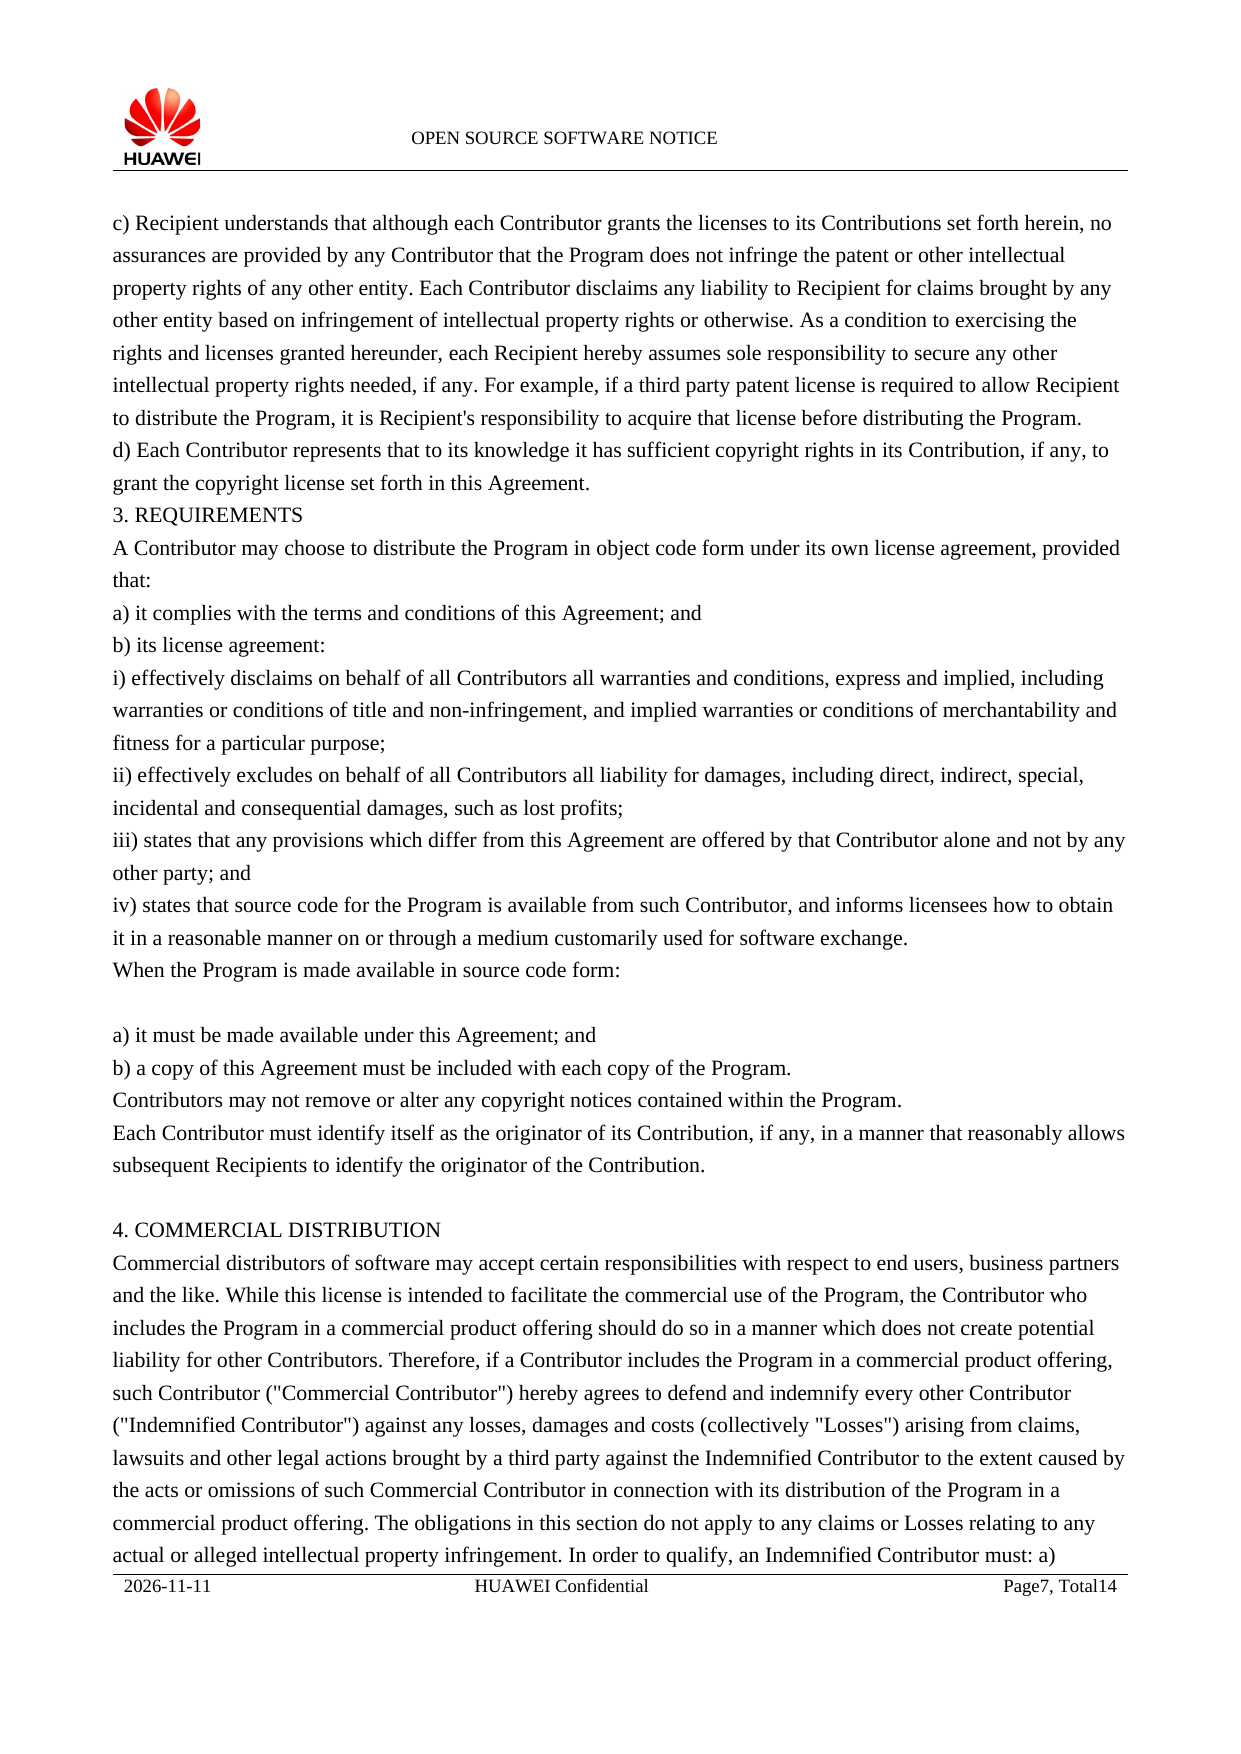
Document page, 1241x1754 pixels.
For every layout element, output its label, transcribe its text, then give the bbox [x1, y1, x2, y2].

picture [124, 88, 201, 165]
